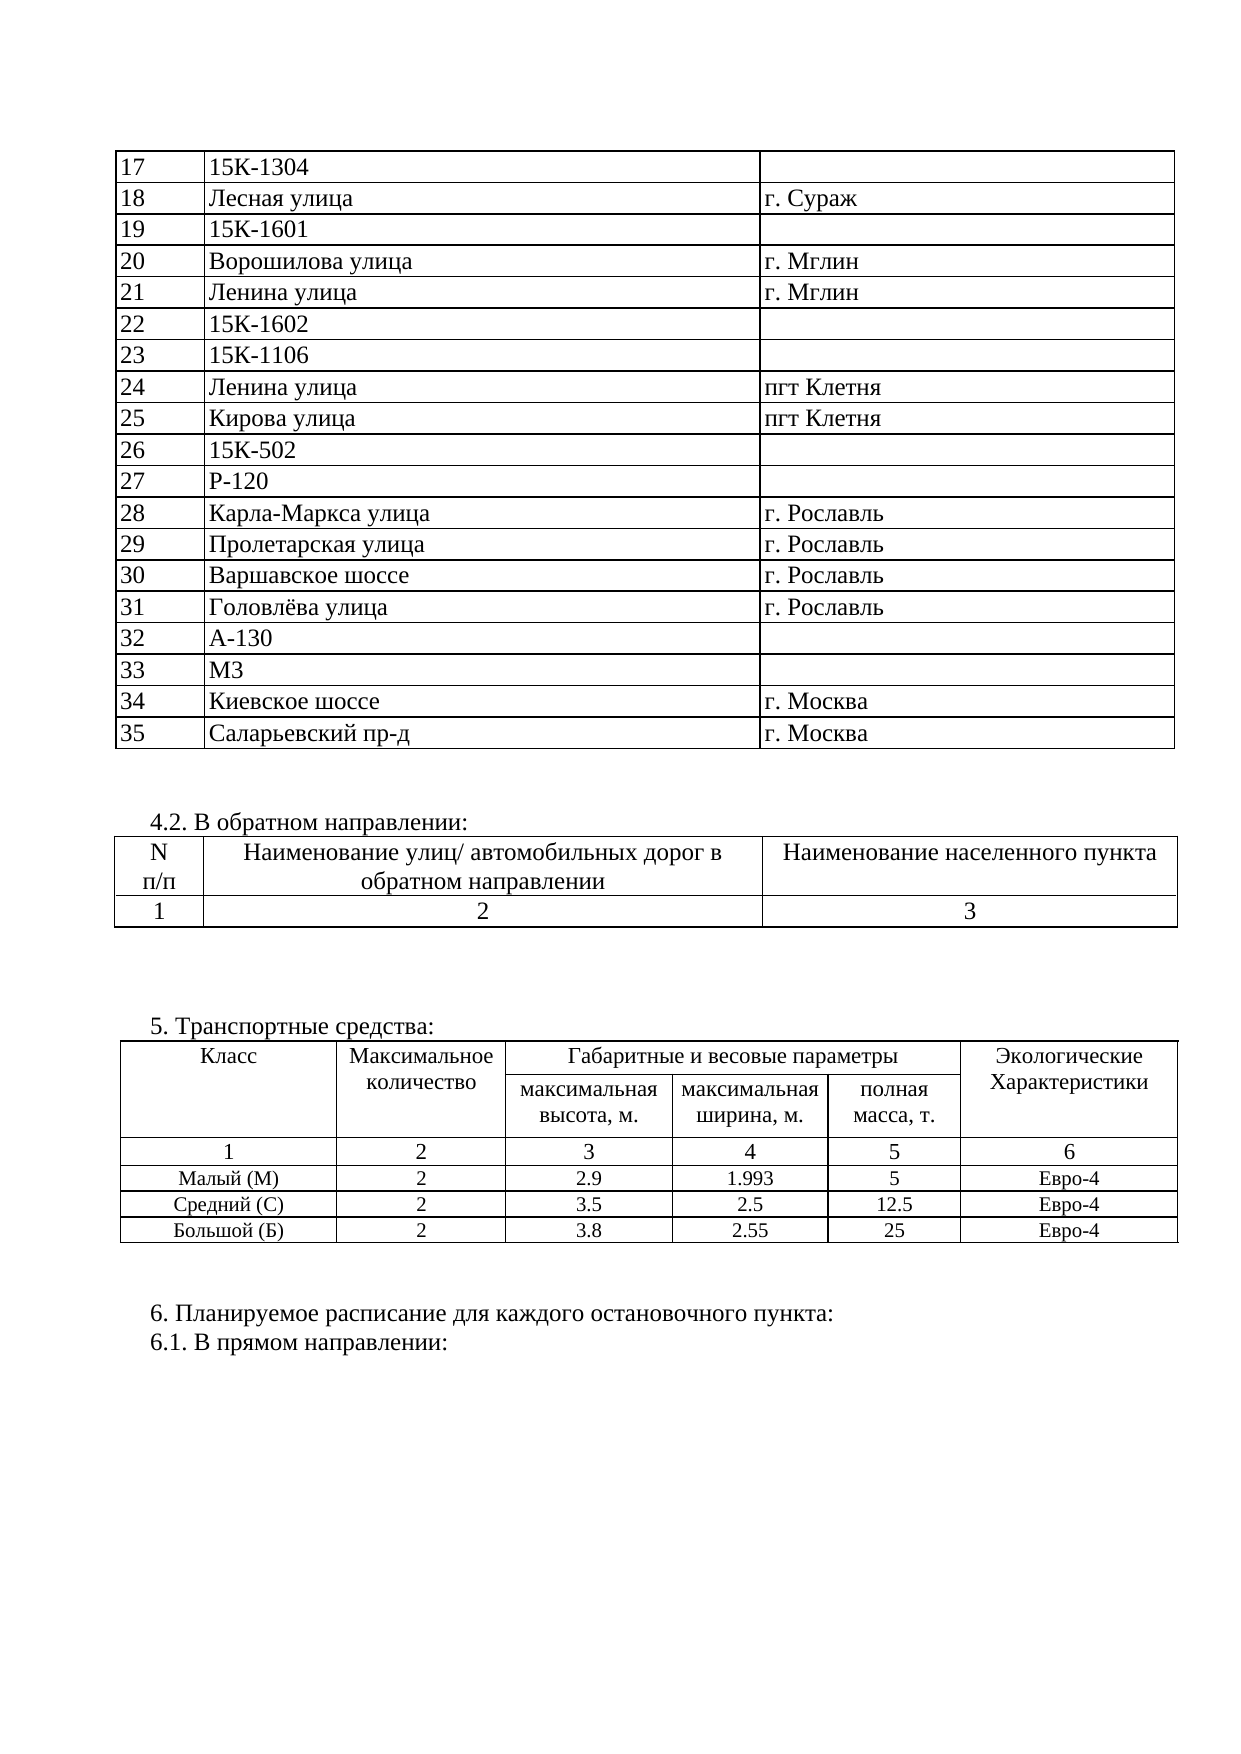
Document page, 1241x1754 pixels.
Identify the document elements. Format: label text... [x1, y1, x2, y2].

table_cell Большой (Б) [121, 1218, 336, 1242]
table_cell 27 [117, 466, 204, 496]
table_cell 3 [506, 1138, 672, 1165]
table_cell [761, 655, 1174, 685]
table_cell 24 [117, 372, 204, 402]
table_cell 4 [673, 1138, 827, 1165]
table_cell 19 [117, 215, 204, 244]
table_cell 15К-1601 [205, 215, 759, 244]
table_cell 1 [115, 896, 203, 926]
table_header Класс [121, 1042, 336, 1137]
table_cell 22 [117, 309, 204, 339]
table_cell г. Рославль [761, 592, 1174, 622]
table_cell пгт Клетня [761, 372, 1174, 402]
table_cell 34 [117, 686, 204, 716]
table_cell 2.55 [673, 1218, 827, 1242]
table_cell Кирова улица [205, 403, 759, 433]
table_cell [761, 152, 1174, 181]
table_header N п/п [115, 837, 203, 894]
table_cell 3.8 [506, 1218, 672, 1242]
table_cell 26 [117, 435, 204, 464]
table_cell Лесная улица [205, 183, 759, 213]
table_cell 5 [829, 1138, 960, 1165]
table_cell 15К-502 [205, 435, 759, 464]
table_cell 23 [117, 340, 204, 370]
table_cell Саларьевский пр-д [205, 718, 759, 748]
table_cell [761, 309, 1174, 339]
text 6. Планируемое расписание для каждого остановочного пункта: [150, 1298, 1090, 1327]
table_cell 6 [961, 1138, 1177, 1165]
table_cell Пролетарская улица [205, 529, 759, 559]
table_cell [761, 340, 1174, 370]
table_cell Евро-4 [961, 1166, 1177, 1190]
table_cell 32 [117, 623, 204, 653]
table_cell Ленина улица [205, 372, 759, 402]
table_cell Варшавское шоссе [205, 561, 759, 590]
table_cell Евро-4 [961, 1192, 1177, 1216]
table_header Наименование улиц/ автомобильных дорог в обратном направлении [204, 837, 762, 894]
table_cell 2 [337, 1218, 505, 1242]
table_cell [761, 623, 1174, 653]
text 6.1. В прямом направлении: [150, 1327, 1090, 1356]
table_cell 20 [117, 246, 204, 276]
table_cell 15К-1602 [205, 309, 759, 339]
table_cell г. Москва [761, 686, 1174, 716]
table_cell г. Рославль [761, 529, 1174, 559]
table_cell 21 [117, 277, 204, 307]
table_cell М3 [205, 655, 759, 685]
table_cell Средний (С) [121, 1192, 336, 1216]
table_cell 18 [117, 183, 204, 213]
table_cell 2.9 [506, 1166, 672, 1190]
table_cell 2 [337, 1166, 505, 1190]
table_cell 17 [117, 152, 204, 181]
table_cell [761, 466, 1174, 496]
table_cell 3.5 [506, 1192, 672, 1216]
table_cell пгт Клетня [761, 403, 1174, 433]
table_cell 29 [117, 529, 204, 559]
table_cell [761, 215, 1174, 244]
table_cell Ленина улица [205, 277, 759, 307]
table_cell 30 [117, 561, 204, 590]
table_cell 25 [829, 1218, 960, 1242]
table_cell 28 [117, 498, 204, 527]
table_cell 5 [829, 1166, 960, 1190]
table_cell 2 [337, 1138, 505, 1165]
table_cell Киевское шоссе [205, 686, 759, 716]
table_cell 1 [121, 1138, 336, 1165]
table_cell Р-120 [205, 466, 759, 496]
table_cell Ворошилова улица [205, 246, 759, 276]
table_header Габаритные и весовые параметры [506, 1042, 960, 1073]
table_cell 25 [117, 403, 204, 433]
table_cell 31 [117, 592, 204, 622]
table_cell Евро-4 [961, 1218, 1177, 1242]
table_cell А-130 [205, 623, 759, 653]
table_cell 15К-1106 [205, 340, 759, 370]
table_cell 1.993 [673, 1166, 827, 1190]
table_cell 2.5 [673, 1192, 827, 1216]
table_cell 33 [117, 655, 204, 685]
table_cell 3 [763, 895, 1177, 926]
text 4.2. В обратном направлении: [150, 807, 1090, 836]
table_cell г. Мглин [761, 277, 1174, 307]
table_cell полная масса, т. [829, 1075, 960, 1137]
table_cell максимальная высота, м. [506, 1075, 672, 1137]
table_cell 2 [204, 896, 762, 926]
table_cell 12.5 [829, 1192, 960, 1216]
table_cell г. Рославль [761, 561, 1174, 590]
table_cell Малый (М) [121, 1166, 336, 1190]
text 5. Транспортные средства: [150, 1011, 1090, 1040]
table_cell г. Рославль [761, 498, 1174, 527]
table_cell Головлёва улица [205, 592, 759, 622]
table_cell 15К-1304 [205, 152, 759, 181]
table_cell г. Сураж [761, 183, 1174, 213]
table_cell г. Москва [761, 718, 1174, 748]
table_header Экологические Характеристики [961, 1042, 1177, 1137]
table_cell [761, 435, 1174, 464]
table_cell 2 [337, 1192, 505, 1216]
table_cell Карла-Маркса улица [205, 498, 759, 527]
table_header Максимальное количество [337, 1042, 505, 1137]
table_cell г. Мглин [761, 246, 1174, 276]
table_cell максимальная ширина, м. [673, 1075, 827, 1137]
table_cell 35 [117, 718, 204, 748]
table_header Наименование населенного пункта [763, 837, 1177, 894]
